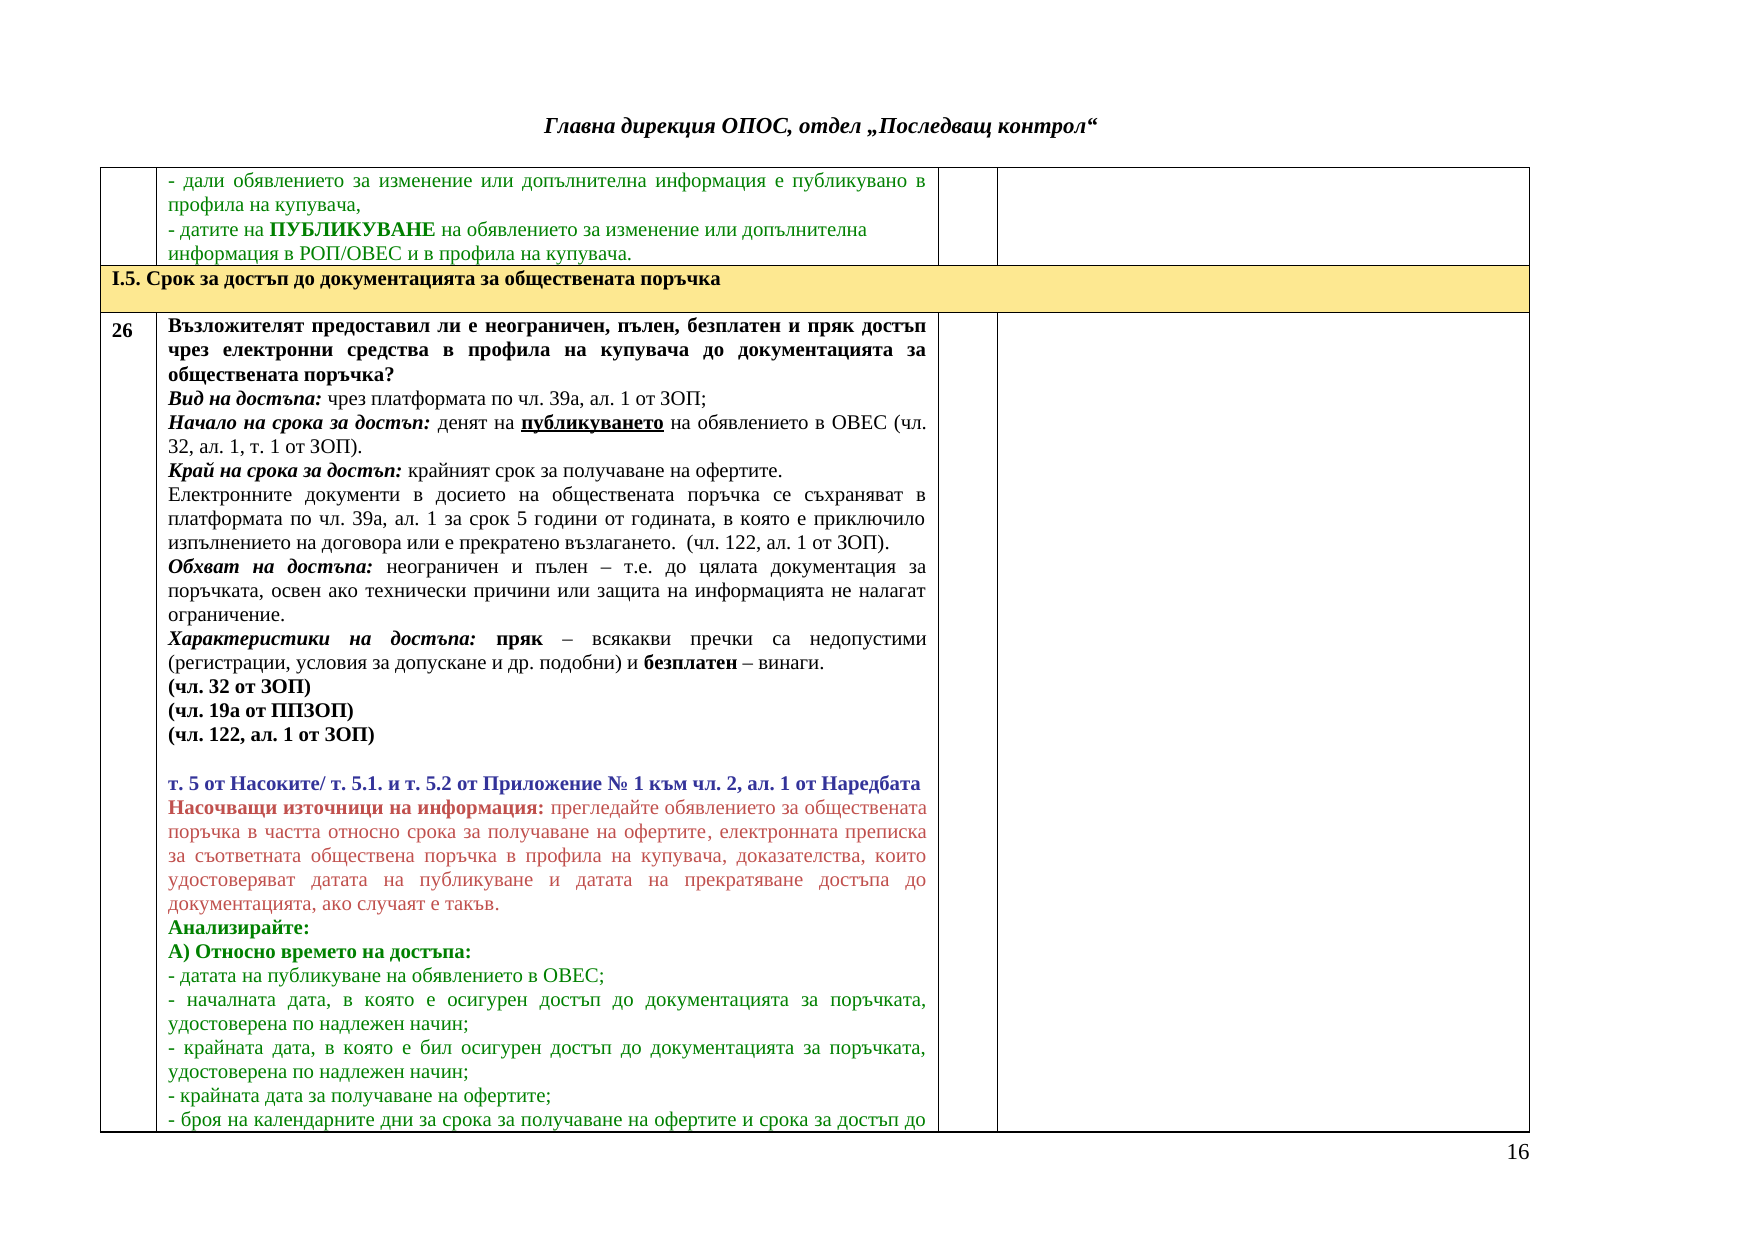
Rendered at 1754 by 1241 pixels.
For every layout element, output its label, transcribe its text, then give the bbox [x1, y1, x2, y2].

table_cell 26 [101, 313, 156, 1131]
table_cell [998, 313, 1529, 1131]
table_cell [157, 168, 938, 264]
table_cell [998, 168, 1529, 264]
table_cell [157, 313, 938, 1131]
table_cell 25 [101, 168, 156, 264]
table_cell [939, 168, 997, 264]
table_cell I.5. Срок за достъп до документацията за обществената поръчка [101, 266, 1529, 312]
table_cell [939, 313, 997, 1131]
